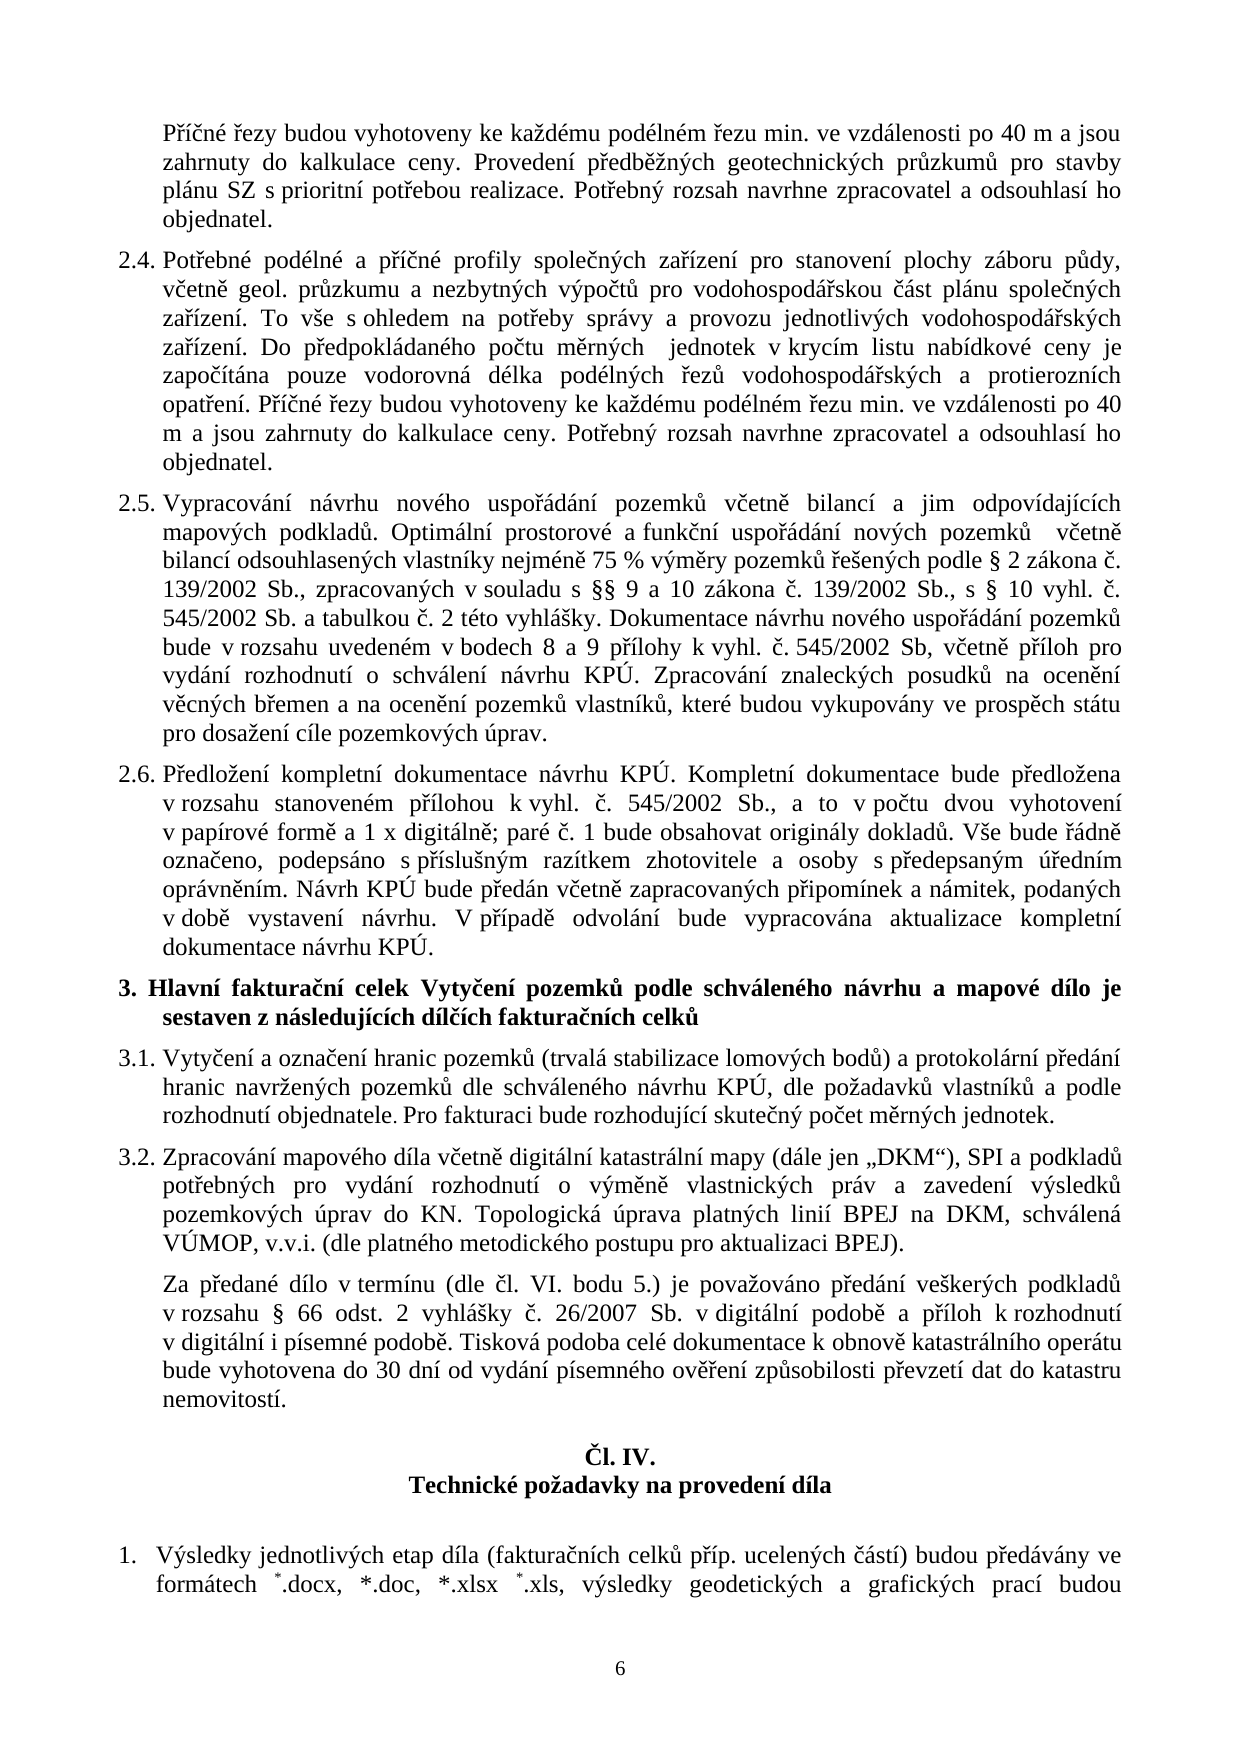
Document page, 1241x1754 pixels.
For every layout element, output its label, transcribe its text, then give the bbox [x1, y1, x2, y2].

text 2.5. Vypracování návrhu nového uspořádání pozemků včetně bilancí a jim odpovídajících mapových podkladů. Optimální prostorové a funkční uspořádání nových pozemků včetně bilancí odsouhlasených vlastníky nejméně 75 % výměry pozemků řešených podle § 2 zákona č. 139/2002 Sb., zpracovaných v souladu s §§ 10 zákona č. 139/2002 Sb., s § 10 vyhl. č. 545/2002 Sb. a tabulkou č. 2 této vyhlášky. Dokumentace návrhu nového uspořádání pozemků bude v rozsahu uvedeném v bodech 9 přílohy k vyhl. č. 545/2002 Sb, včetně příloh pro vydání rozhodnutí o schválení návrhu KPÚ. Zpracování znaleckých posudků na ocenění věcných břemen a na ocenění pozemků vlastníků, které budou vykupovány ve prospěch státu pro dosažení cíle pozemkových úprav. [118, 488, 1122, 747]
text 2.4. Potřebné podélné a příčné profily společných zařízení pro stanovení plochy záboru půdy, včetně geol. průzkumu a nezbytných výpočtů pro vodohospodářskou část plánu společných zařízení. To vše s ohledem na potřeby správy a provozu jednotlivých vodohospodářských zařízení. Do předpokládaného počtu měrných jednotek v krycím listu nabídkové ceny je započítána pouze vodorovná délka podélných řezů vodohospodářských a protierozních opatření. Příčné řezy budou vyhotoveny ke každému podélném řezu min. ve vzdálenosti po 40 m a jsou zahrnuty do kalkulace ceny. Potřebný rozsah navrhne zpracovatel a odsouhlasí ho objednatel. [118, 246, 1122, 476]
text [118, 118, 1122, 233]
text Čl. IV. [118, 1442, 1122, 1471]
text 3. Hlavní fakturační celek Vytyčení pozemků podle schváleného návrhu a mapové dílo je sestaven z následujících dílčích fakturačních celků [118, 973, 1122, 1031]
text 3.1. Vytyčení a označení hranic pozemků (trvalá stabilizace lomových bodů) a protokolární předání hranic navržených pozemků dle schváleného návrhu KPÚ, dle požadavků vlastníků a podle rozhodnutí objednatele. Pro fakturaci bude rozhodující skutečný počet měrných jednotek. [118, 1043, 1122, 1129]
text Za předané dílo v termínu (dle čl. VI. bodu 5.) je považováno předání veškerých podkladů v rozsahu § 66 odst. 2 vyhlášky č. 26/2007 Sb. v digitální podobě a příloh k rozhodnutí v digitální i písemné podobě. Tisková podoba celé dokumentace k obnově katastrálního operátu bude vyhotovena do 30 dní od vydání písemného ověření způsobilosti převzetí dat do katastru nemovitostí. [118, 1269, 1122, 1413]
text 3.2. Zpracování mapového díla včetně digitální katastrální mapy (dále jen „DKM“), SPI a podkladů potřebných pro vydání rozhodnutí o výměně vlastnických práv a zavedení výsledků pozemkových úprav do KN. Topologická úprava platných linií BPEJ na DKM, schválená VÚMOP, v.v.i. (dle platného metodického postupu pro aktualizaci BPEJ). [118, 1142, 1122, 1257]
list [118, 1541, 1122, 1598]
text 2.6. Předložení kompletní dokumentace návrhu KPÚ. Kompletní dokumentace bude předložena v rozsahu stanoveném přílohou k vyhl. č. 545/2002 Sb., a to v počtu dvou vyhotovení v papírové formě a 1 x digitálně; paré č. 1 bude obsahovat originály dokladů. Vše bude řádně označeno, podepsáno s příslušným razítkem zhotovitele a osoby s předepsaným úředním oprávněním. Návrh KPÚ bude předán včetně zapracovaných připomínek a námitek, podaných v době vystavení návrhu. V případě odvolání bude vypracována aktualizace kompletní dokumentace návrhu KPÚ. [118, 759, 1122, 961]
subtitle Technické požadavky na provedení díla [118, 1471, 1122, 1499]
